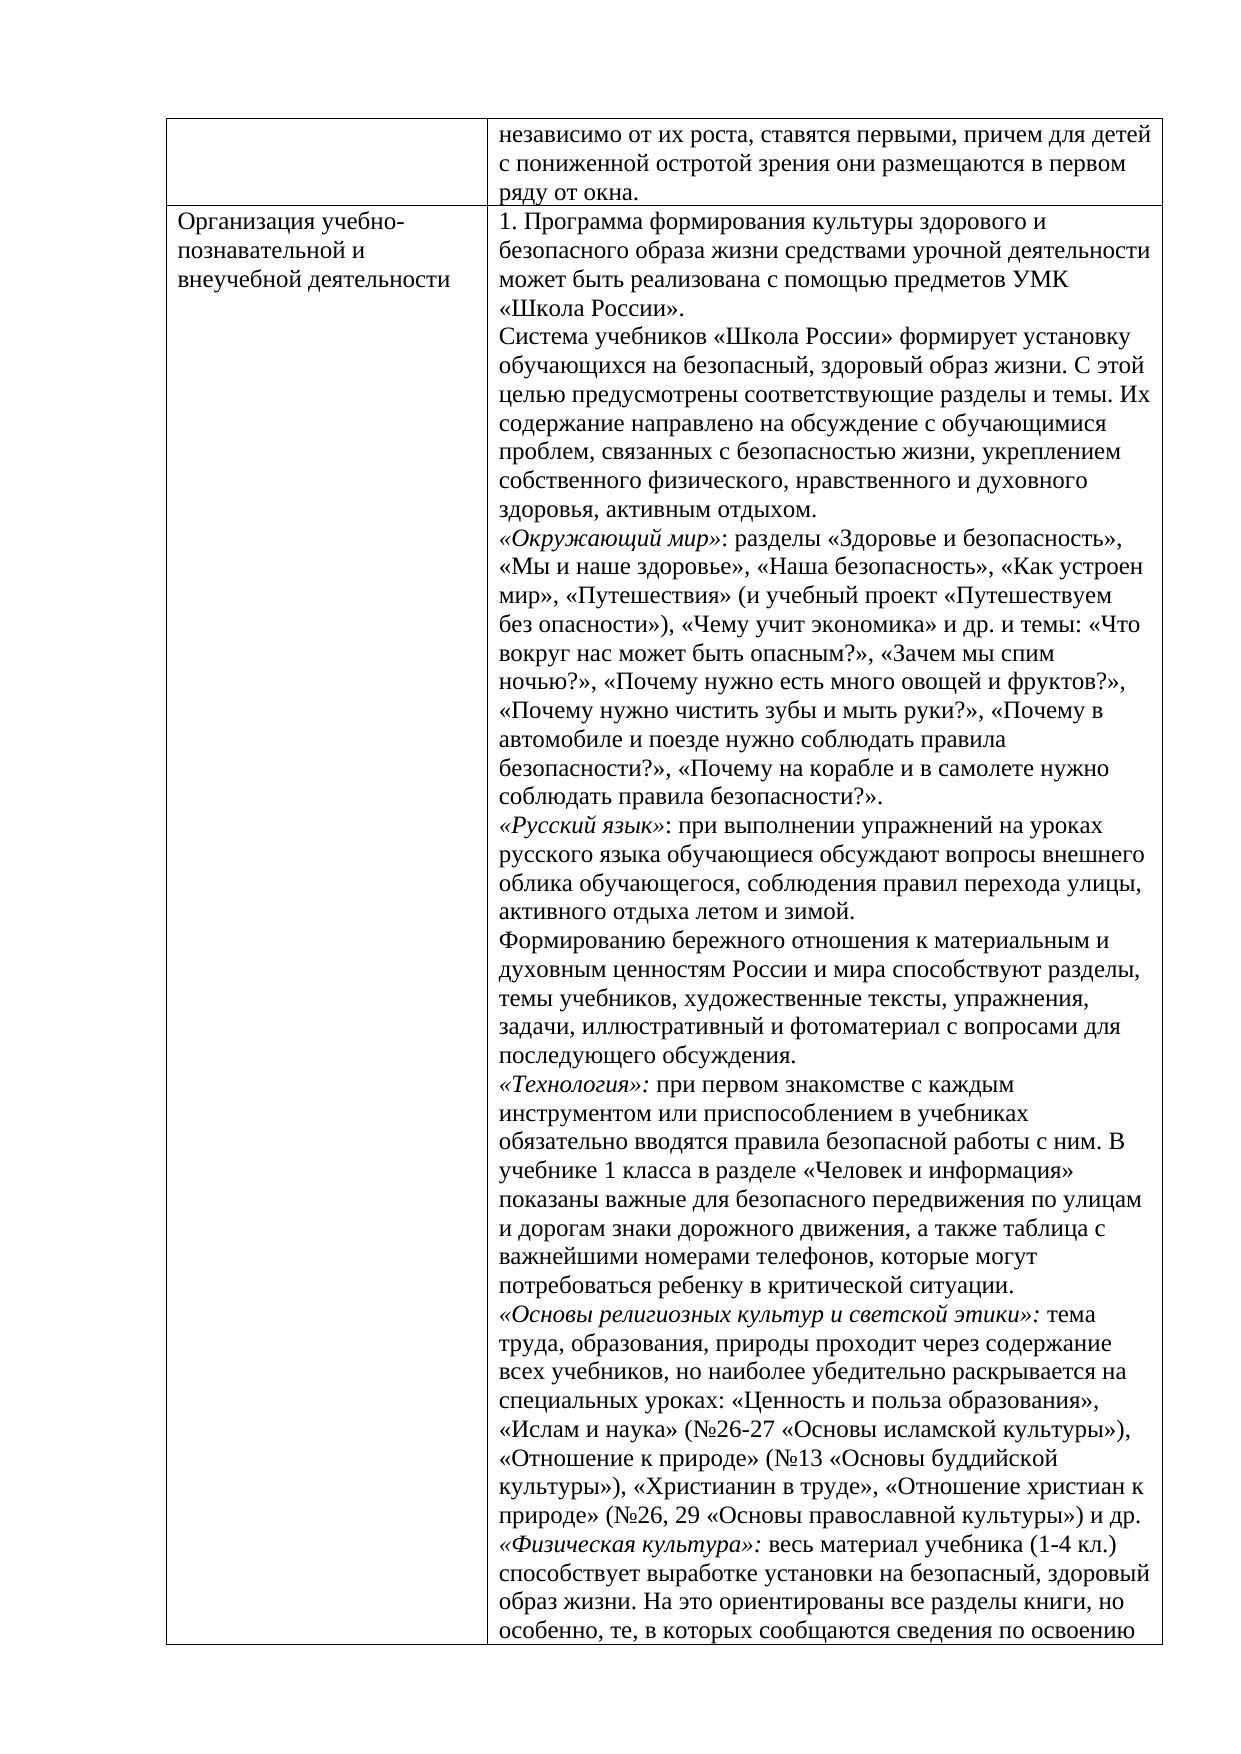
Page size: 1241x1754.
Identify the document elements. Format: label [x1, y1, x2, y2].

table_cell [167, 119, 487, 205]
table_cell [488, 119, 1162, 205]
table_cell [167, 206, 487, 1644]
table_cell [488, 206, 1162, 1644]
